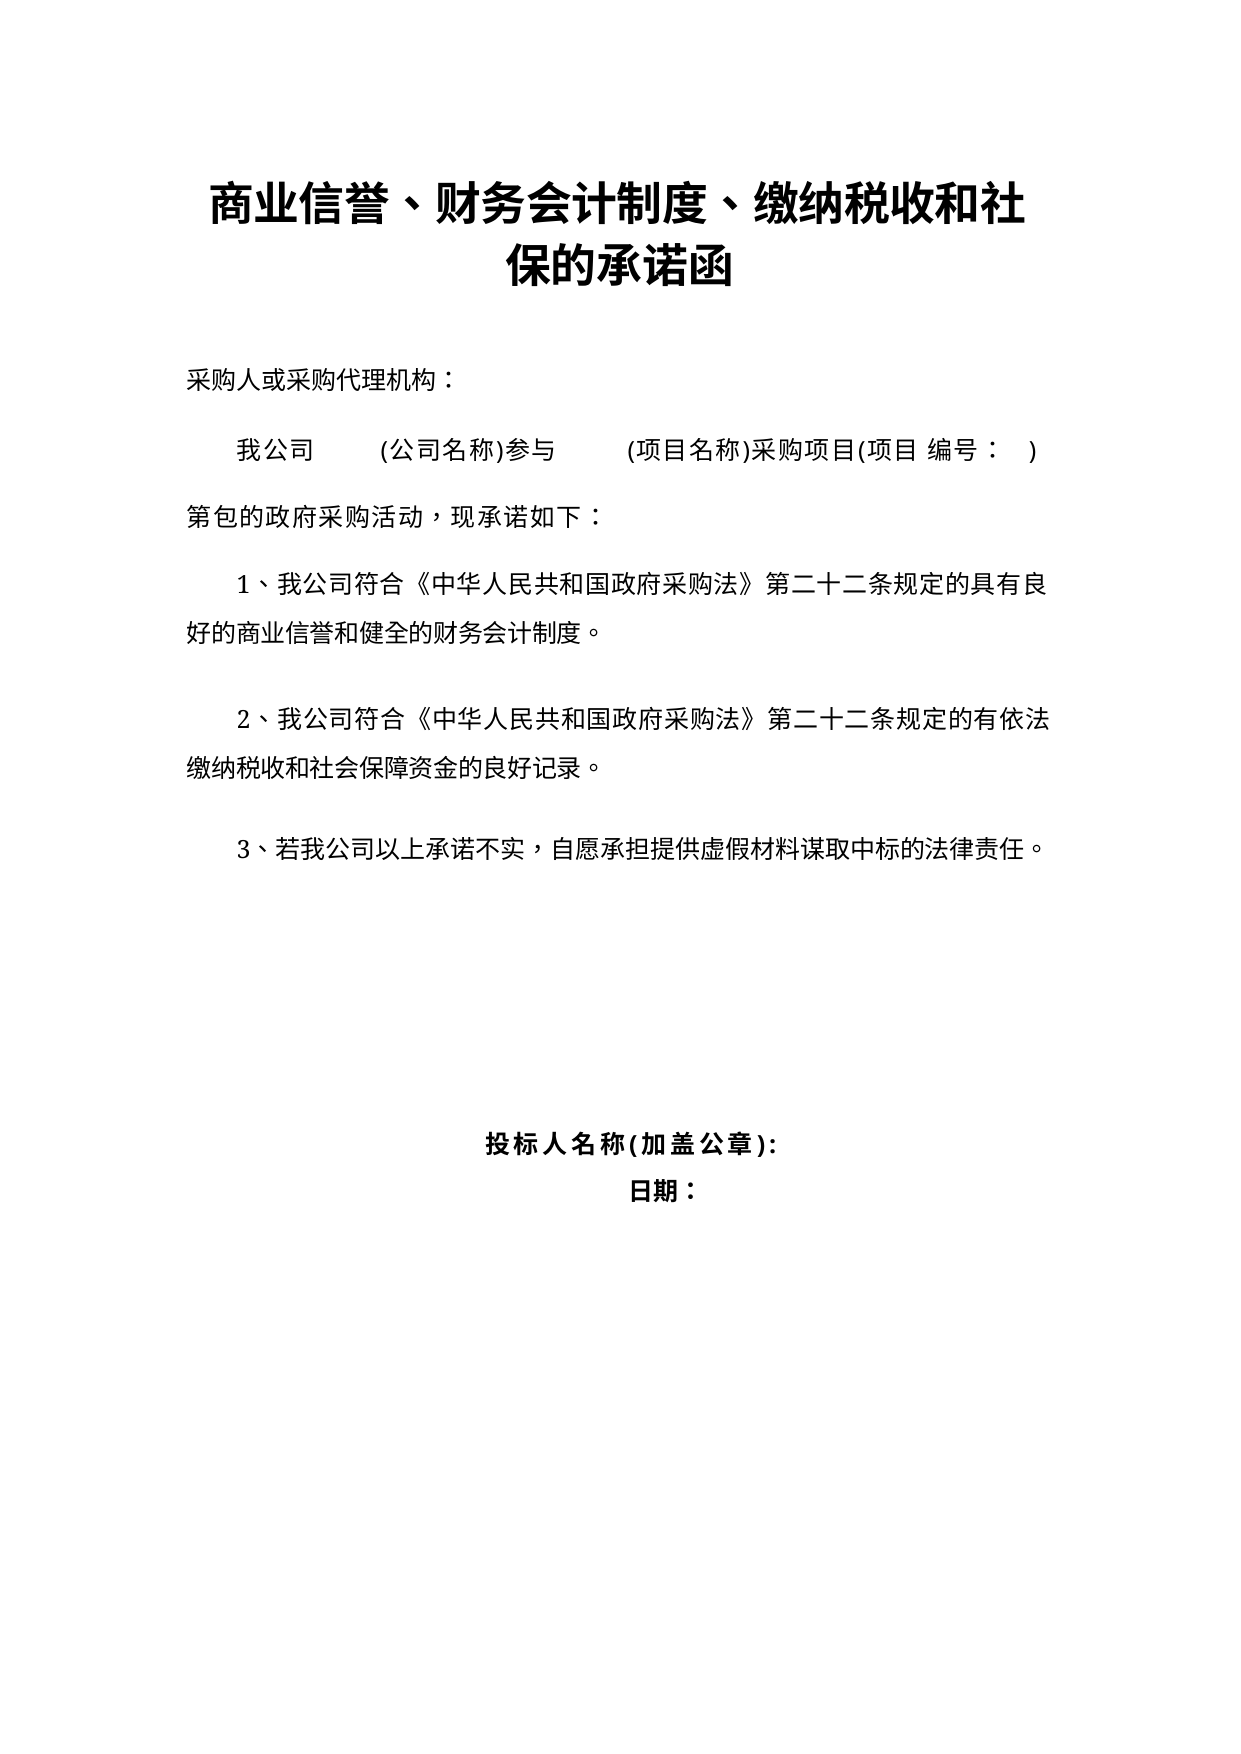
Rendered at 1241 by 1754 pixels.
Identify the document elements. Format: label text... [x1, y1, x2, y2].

text 日期： [628, 1175, 1055, 1207]
text 我公司 (公司名称)参与 (项目名称)采购项目(项目 编号： )第包的政府采购活动，现承诺如下： [186, 432, 1055, 533]
text 1、我公司符合《中华人民共和国政府采购法》第二十二条规定的具有良 好的商业信誉和健全的财务会计制度。 [186, 567, 1049, 650]
text 投标人名称(加盖公章): [485, 1129, 1055, 1160]
text 采购人或采购代理机构： [186, 364, 1055, 396]
text 2、我公司符合《中华人民共和国政府采购法》第二十二条规定的有依法 缴纳税收和社会保障资金的良好记录。 [186, 702, 1052, 784]
text 3、若我公司以上承诺不实，自愿承担提供虚假材料谋取中标的法律责任。 [236, 834, 1055, 864]
text 商业信誉、财务会计制度、缴纳税收和社 保的承诺函 [208, 171, 1035, 296]
